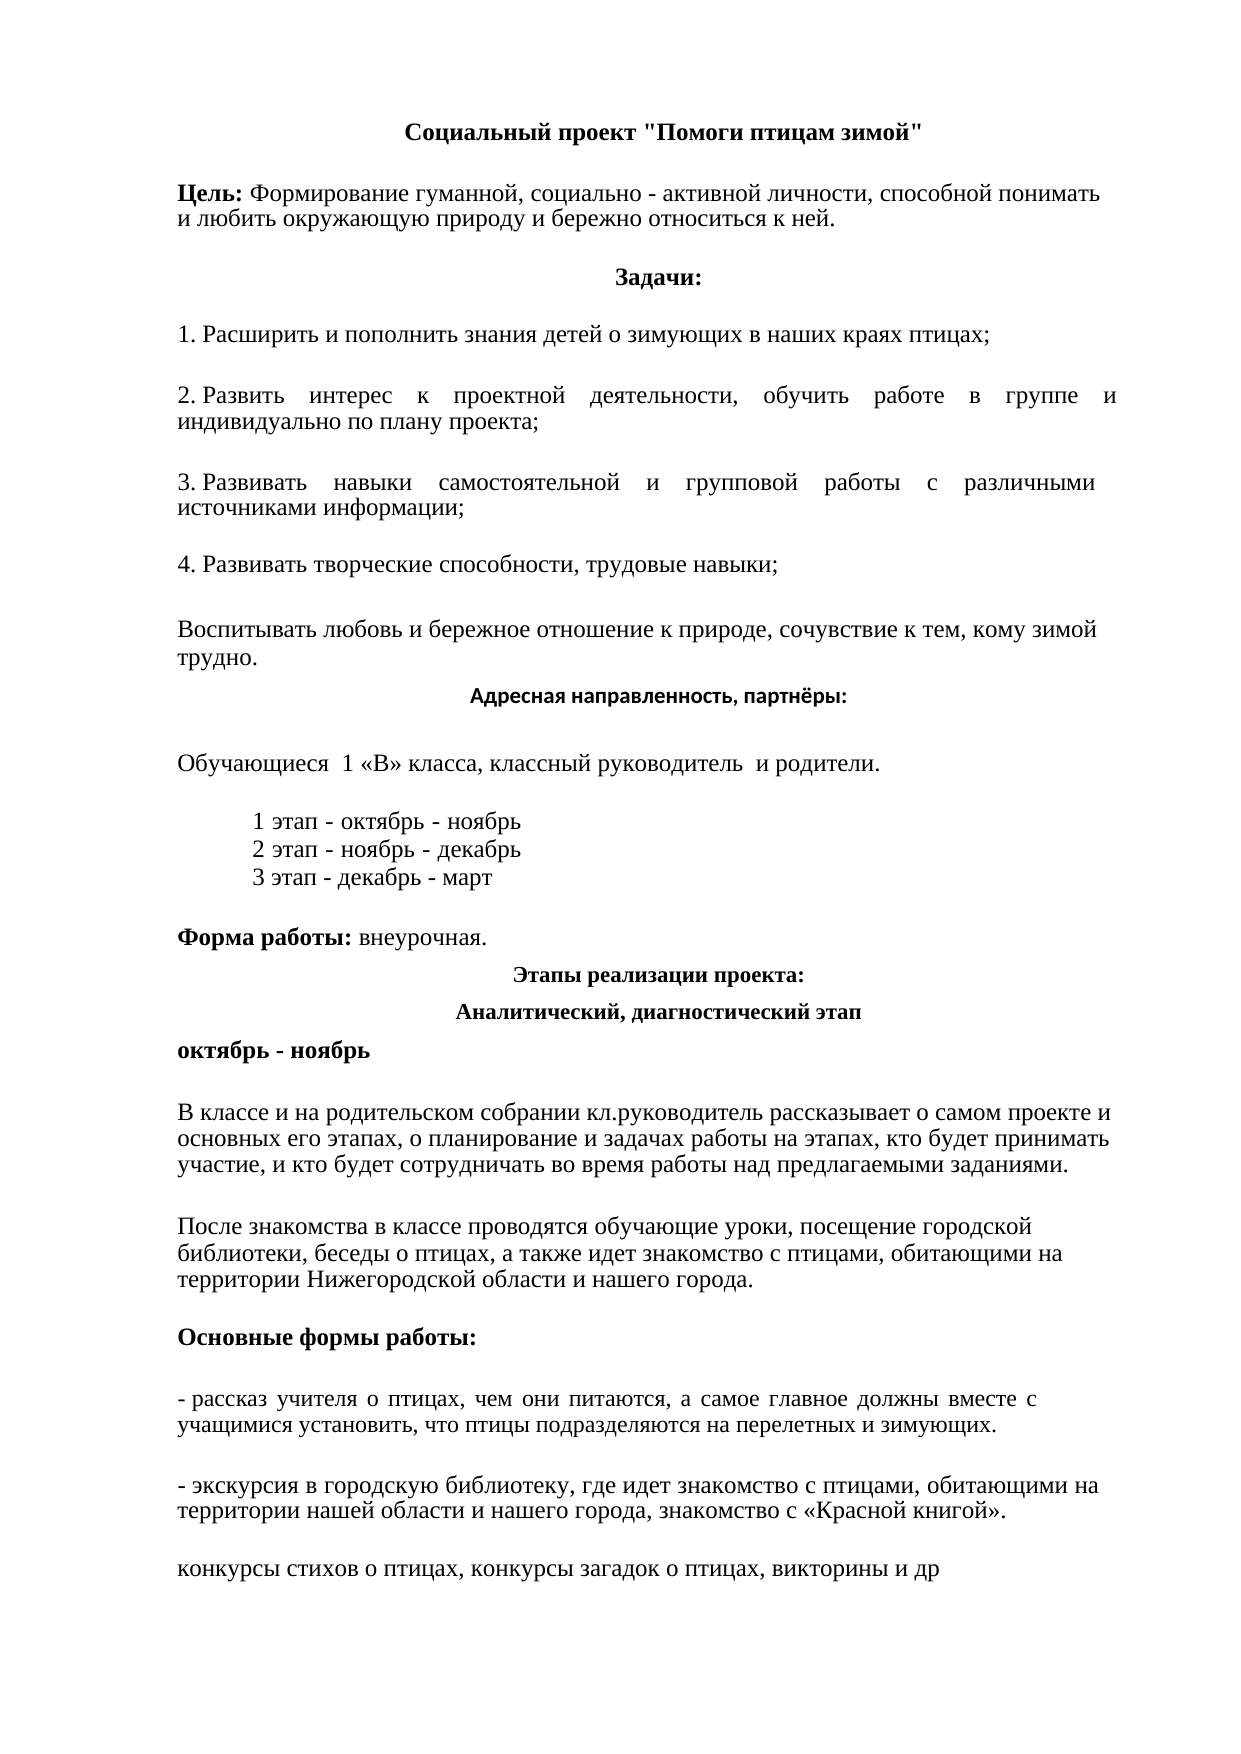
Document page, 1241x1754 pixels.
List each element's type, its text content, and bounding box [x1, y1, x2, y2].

text Аналитический, диагностический этап [177, 998, 1140, 1024]
list Развивать творческие способности, трудовые навыки; [177, 549, 1140, 578]
text Этапы реализации проекта: [177, 961, 1140, 988]
text После знакомства в классе проводятся обучающие уроки, посещение городской библиотеки, беседы о птицах, а также идет знакомство с птицами, обитающими на территории Нижегородской области и нашего города. [177, 1214, 1073, 1293]
text Основные формы работы: [177, 1322, 1140, 1351]
text Воспитывать любовь и бережное отношение к природе, сочувствие к тем, кому зимой трудно. [177, 614, 1140, 671]
text конкурсы стихов о птицах, конкурсы загадок о птицах, викторины и др [177, 1553, 1140, 1582]
text Адресная направленность, партнёры: [177, 682, 1140, 709]
list Расширить и пополнить знания детей о зимующих в наших краях птицах; [177, 319, 1140, 348]
list Развить интерес к проектной деятельности, обучить работе в группе и индивидуально по плану проекта; [177, 383, 1117, 434]
text октябрь - ноябрь [177, 1035, 1140, 1064]
list рассказ учителя о птицах, чем они питаются, а самое главное должны вместе с учащимися установить, что птицы подразделяются на перелетных и зимующих. [177, 1386, 1038, 1437]
text В классе и на родительском собрании кл.руководитель рассказывает о самом проекте и основных его этапах, о планирование и задачах работы на этапах, кто будет принимать участие, и кто будет сотрудничать во время работы над предлагаемыми заданиями. [177, 1099, 1134, 1178]
text Цель: Формирование гуманной, социально - активной личности, способной понимать и любить окружающую природу и бережно относиться к ней. [177, 181, 1113, 232]
text Задачи: [177, 262, 1140, 291]
list Развивать навыки самостоятельной и групповой работы с различными источниками информации; [177, 470, 1096, 521]
text 1 этап - октябрь - ноябрь 2 этап - ноябрь - декабрь 3 этап - декабрь - март [252, 807, 521, 891]
text Форма работы: внеурочная. [177, 922, 1140, 951]
text Обучающиеся 1 «В» класса, классный руководитель и родители. [177, 748, 1140, 777]
text Социальный проект "Помоги птицам зимой" [404, 117, 1140, 146]
list экскурсия в городскую библиотеку, где идет знакомство с птицами, обитающими на территории нашей области и нашего города, знакомство с «Красной книгой». [177, 1473, 1101, 1524]
